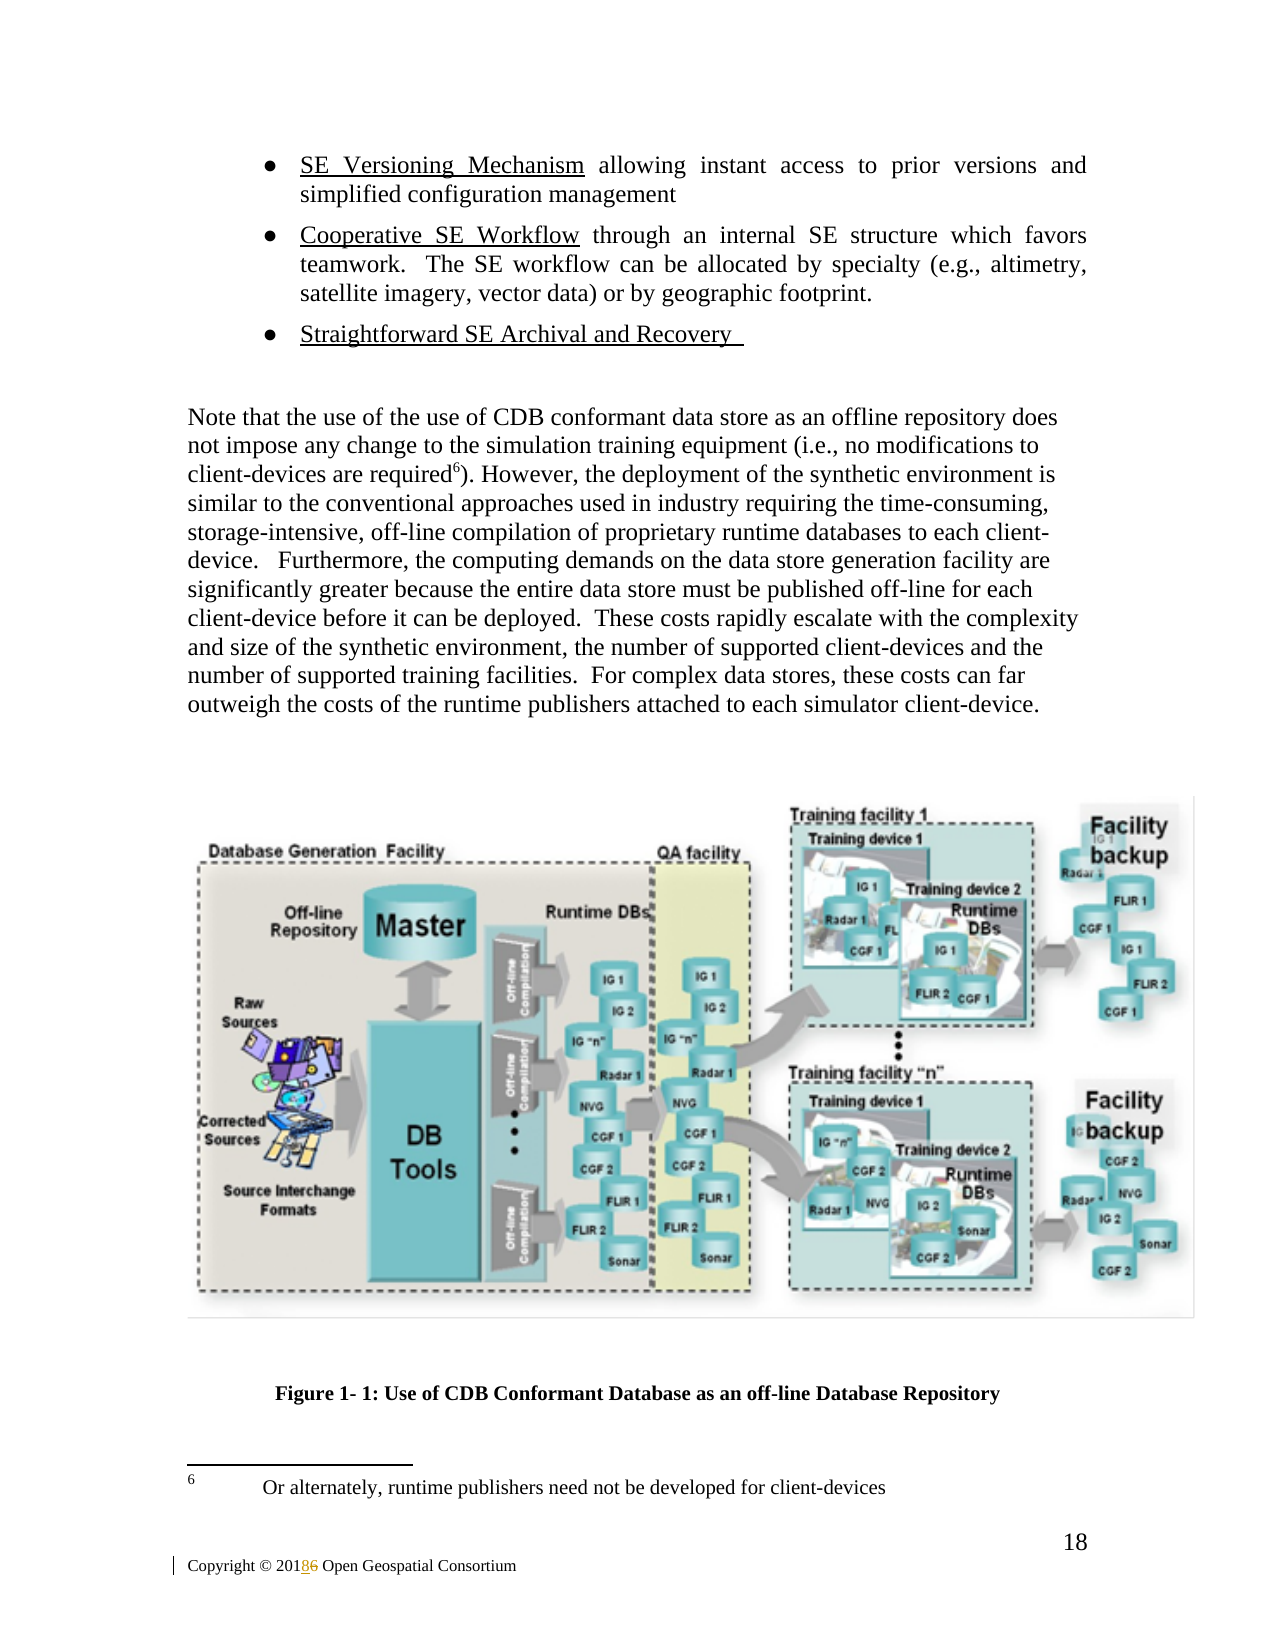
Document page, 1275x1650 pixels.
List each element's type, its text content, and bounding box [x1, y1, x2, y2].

text Figure 1- 1: Use of CDB Conformant Database as an off-line Database Repository [187, 1381, 1087, 1405]
text Note that the use of the use of CDB conformant data store as an offline repository does not impose any change to the simulation training equipment (i.e., no modifications to client-devices are required). However, the deployment of the synthetic environment is similar to the conventional approaches used in industry requiring the time-consuming, storage-intensive, off-line compilation of proprietary runtime databases to each client-device. Furthermore, the computing demands on the data store generation facility are significantly greater because the entire data store must be published off-line for each client-device before it can be deployed. These costs rapidly escalate with the complexity and size of the synthetic environment, the number of supported client-devices and the number of supported training facilities. For complex data stores, these costs can far outweigh the costs of the runtime publishers attached to each simulator client-device. [187, 402, 1087, 718]
list SE Versioning Mechanism allowing instant access to prior versions and simplified configuration management [262, 150, 1087, 208]
list Cooperative SE Workflow through an internal SE structure which favors teamwork. The SE workflow can be allocated by specialty (e.g., altimetry, satellite imagery, vector data) or by geographic footprint. [262, 220, 1087, 306]
list Straightforward SE Archival and Recovery [262, 319, 1087, 348]
picture [187, 796, 1196, 1320]
